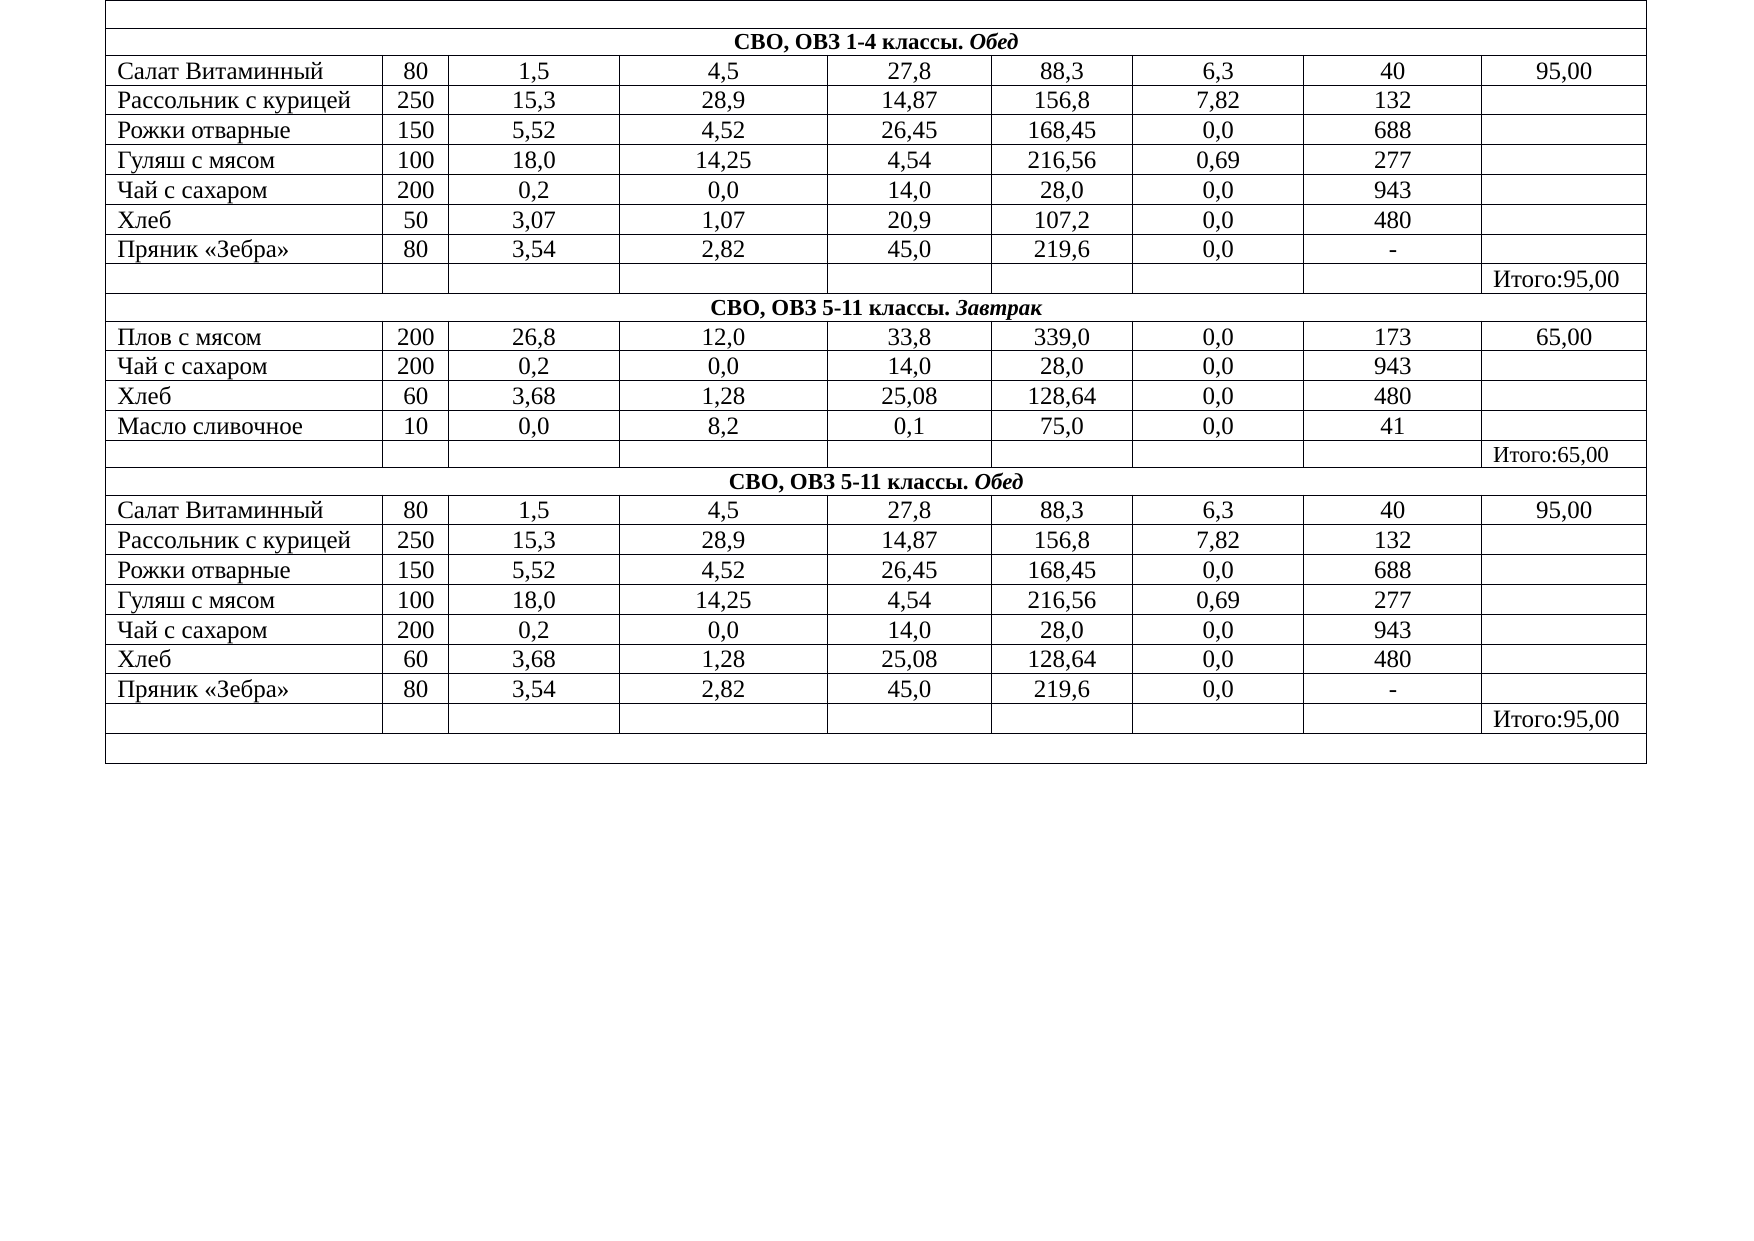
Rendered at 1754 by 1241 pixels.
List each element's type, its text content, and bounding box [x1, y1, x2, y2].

table_cell 8,2 [620, 411, 827, 440]
table_cell 28,9 [620, 86, 827, 114]
table_cell [1133, 441, 1303, 467]
table_cell Пряник «Зебра» [106, 674, 382, 703]
table_cell 277 [1304, 145, 1481, 174]
table_cell 2,82 [620, 235, 827, 263]
table_cell 0,0 [1133, 322, 1303, 350]
table_cell [1482, 86, 1646, 114]
table_cell [106, 264, 382, 293]
table_cell 3,54 [449, 235, 619, 263]
table_cell 0,69 [1133, 145, 1303, 174]
table_cell 0,0 [1133, 235, 1303, 263]
table_cell 18,0 [449, 585, 619, 614]
table_cell 2,82 [620, 674, 827, 703]
table_cell 100 [383, 585, 448, 614]
table_cell 480 [1304, 645, 1481, 673]
table_cell [1482, 205, 1646, 233]
table_cell 50 [383, 205, 448, 233]
table_cell Салат Витаминный [106, 56, 382, 84]
table_cell 128,64 [992, 381, 1132, 410]
table_cell 250 [383, 86, 448, 114]
table_cell 156,8 [992, 525, 1132, 554]
table_cell [1482, 145, 1646, 174]
table_cell 25,08 [828, 381, 991, 410]
table_cell 41 [1304, 411, 1481, 440]
table_cell 200 [383, 351, 448, 380]
table_cell [449, 441, 619, 467]
table_cell 3,68 [449, 645, 619, 673]
table_cell Рожки отварные [106, 115, 382, 144]
table_cell 168,45 [992, 115, 1132, 144]
table_cell 14,0 [828, 175, 991, 204]
table_cell [1133, 264, 1303, 293]
table_cell [1482, 351, 1646, 380]
table_cell 28,9 [620, 525, 827, 554]
table_cell [1482, 115, 1646, 144]
table_cell 14,87 [828, 86, 991, 114]
table_cell Салат Витаминный [106, 496, 382, 524]
table_cell [1304, 441, 1481, 467]
table_cell [1482, 674, 1646, 703]
table_cell 6,3 [1133, 496, 1303, 524]
table_cell [1482, 645, 1646, 673]
table_cell 7,82 [1133, 86, 1303, 114]
table_cell 943 [1304, 615, 1481, 643]
table_cell 60 [383, 381, 448, 410]
table_cell 14,25 [620, 145, 827, 174]
table_cell 132 [1304, 86, 1481, 114]
table_cell СВО, ОВЗ 5-11 классы. Обед [106, 468, 1646, 494]
table_cell - [1304, 235, 1481, 263]
table_cell 0,0 [1133, 205, 1303, 233]
table_cell Итого:95,00 [1482, 264, 1646, 293]
table_cell 0,0 [1133, 115, 1303, 144]
table_cell 60 [383, 645, 448, 673]
table_cell 45,0 [828, 235, 991, 263]
table_cell 10 [383, 411, 448, 440]
table_cell 40 [1304, 496, 1481, 524]
table_cell 128,64 [992, 645, 1132, 673]
table_cell [1304, 264, 1481, 293]
table_cell 250 [383, 525, 448, 554]
table_cell [383, 441, 448, 467]
table_cell 28,0 [992, 351, 1132, 380]
table_cell [1482, 525, 1646, 554]
table_cell 33,8 [828, 322, 991, 350]
table_cell 0,0 [449, 411, 619, 440]
table_cell [449, 264, 619, 293]
table_cell Гуляш с мясом [106, 145, 382, 174]
table_cell 0,0 [1133, 381, 1303, 410]
table_cell 168,45 [992, 555, 1132, 584]
table_cell 1,07 [620, 205, 827, 233]
table_cell [1482, 175, 1646, 204]
table_cell 219,6 [992, 235, 1132, 263]
table_cell 1,5 [449, 56, 619, 84]
table_cell 27,8 [828, 496, 991, 524]
table_cell - [1304, 674, 1481, 703]
table_cell 1,28 [620, 381, 827, 410]
table_cell 3,07 [449, 205, 619, 233]
table_cell 4,52 [620, 555, 827, 584]
table_cell 150 [383, 115, 448, 144]
table_cell Рассольник с курицей [106, 86, 382, 114]
table_cell 0,2 [449, 615, 619, 643]
table_cell 0,0 [620, 615, 827, 643]
table_cell 688 [1304, 555, 1481, 584]
table_cell 25,08 [828, 645, 991, 673]
table_cell 0,0 [1133, 555, 1303, 584]
table_cell [449, 704, 619, 733]
table_cell [620, 264, 827, 293]
table_cell [1482, 381, 1646, 410]
table_cell 5,52 [449, 555, 619, 584]
table_cell 88,3 [992, 496, 1132, 524]
table_cell 18,0 [449, 145, 619, 174]
table_cell 14,0 [828, 351, 991, 380]
table_cell [1482, 615, 1646, 643]
table_cell 75,0 [992, 411, 1132, 440]
table_cell 0,0 [1133, 351, 1303, 380]
table_cell Рожки отварные [106, 555, 382, 584]
table_cell 156,8 [992, 86, 1132, 114]
table_cell [828, 264, 991, 293]
table_cell 4,5 [620, 56, 827, 84]
table_cell [106, 441, 382, 467]
table_cell [1482, 411, 1646, 440]
table_cell [992, 441, 1132, 467]
table_cell Пряник «Зебра» [106, 235, 382, 263]
table_cell Чай с сахаром [106, 351, 382, 380]
table_cell 107,2 [992, 205, 1132, 233]
table_cell 20,9 [828, 205, 991, 233]
table_cell Хлеб [106, 645, 382, 673]
table_cell [1482, 555, 1646, 584]
table_cell 3,68 [449, 381, 619, 410]
table_cell 150 [383, 555, 448, 584]
table_cell 0,0 [1133, 674, 1303, 703]
table_cell 80 [383, 674, 448, 703]
table_cell 4,52 [620, 115, 827, 144]
table_cell 216,56 [992, 145, 1132, 174]
table_cell Хлеб [106, 205, 382, 233]
table_cell [828, 704, 991, 733]
table_cell 0,0 [620, 351, 827, 380]
table_cell [383, 264, 448, 293]
table_cell 4,54 [828, 145, 991, 174]
table_cell СВО, ОВЗ 1-4 классы. Обед [106, 29, 1646, 55]
table_cell Рассольник с курицей [106, 525, 382, 554]
table_cell 480 [1304, 381, 1481, 410]
table_cell [106, 704, 382, 733]
table_cell 200 [383, 615, 448, 643]
table_cell 88,3 [992, 56, 1132, 84]
table_cell 14,25 [620, 585, 827, 614]
table_cell 0,2 [449, 351, 619, 380]
table_cell 4,5 [620, 496, 827, 524]
table_cell 0,69 [1133, 585, 1303, 614]
table_cell 28,0 [992, 175, 1132, 204]
table_cell 0,2 [449, 175, 619, 204]
table_cell 1,5 [449, 496, 619, 524]
table_cell 27,8 [828, 56, 991, 84]
table_cell [1482, 235, 1646, 263]
table_cell 0,0 [620, 175, 827, 204]
table_cell 80 [383, 56, 448, 84]
table_cell [828, 441, 991, 467]
table_cell 80 [383, 235, 448, 263]
table_cell [620, 441, 827, 467]
table_cell [383, 704, 448, 733]
table_cell 943 [1304, 175, 1481, 204]
table_cell Чай с сахаром [106, 615, 382, 643]
table_cell [1482, 585, 1646, 614]
table_cell 339,0 [992, 322, 1132, 350]
table_cell 277 [1304, 585, 1481, 614]
table_cell 0,1 [828, 411, 991, 440]
table_cell 26,8 [449, 322, 619, 350]
table_cell Гуляш с мясом [106, 585, 382, 614]
table_cell 80 [383, 496, 448, 524]
table_cell 200 [383, 175, 448, 204]
table_cell 45,0 [828, 674, 991, 703]
table_cell [106, 1, 1646, 27]
table_cell 95,00 [1482, 496, 1646, 524]
table_cell 480 [1304, 205, 1481, 233]
table_cell [992, 704, 1132, 733]
table_cell 1,28 [620, 645, 827, 673]
table_cell 12,0 [620, 322, 827, 350]
table_cell Итого:65,00 [1482, 441, 1646, 467]
table_cell 14,0 [828, 615, 991, 643]
table_cell [1133, 704, 1303, 733]
table_cell 15,3 [449, 86, 619, 114]
table_cell 40 [1304, 56, 1481, 84]
table_cell 6,3 [1133, 56, 1303, 84]
table_cell 4,54 [828, 585, 991, 614]
table_cell 0,0 [1133, 411, 1303, 440]
table_cell 5,52 [449, 115, 619, 144]
table_cell 200 [383, 322, 448, 350]
table_cell 26,45 [828, 555, 991, 584]
table_cell 132 [1304, 525, 1481, 554]
table_cell 216,56 [992, 585, 1132, 614]
table_cell 688 [1304, 115, 1481, 144]
table_cell 100 [383, 145, 448, 174]
table_cell 219,6 [992, 674, 1132, 703]
table_cell СВО, ОВЗ 5-11 классы. Завтрак [106, 294, 1646, 321]
table_cell 0,0 [1133, 175, 1303, 204]
table_cell 0,0 [1133, 615, 1303, 643]
table_cell [1304, 704, 1481, 733]
table_cell [106, 734, 1646, 763]
table_cell 65,00 [1482, 322, 1646, 350]
table_cell 943 [1304, 351, 1481, 380]
table_cell 3,54 [449, 674, 619, 703]
table_cell Плов с мясом [106, 322, 382, 350]
table_cell [992, 264, 1132, 293]
table_cell 7,82 [1133, 525, 1303, 554]
table_cell 15,3 [449, 525, 619, 554]
table_cell 95,00 [1482, 56, 1646, 84]
table_cell Хлеб [106, 381, 382, 410]
table_cell Масло сливочное [106, 411, 382, 440]
table_cell Итого:95,00 [1482, 704, 1646, 733]
table_cell 28,0 [992, 615, 1132, 643]
table_cell 14,87 [828, 525, 991, 554]
table_cell 26,45 [828, 115, 991, 144]
table_cell 173 [1304, 322, 1481, 350]
table_cell Чай с сахаром [106, 175, 382, 204]
table_cell [620, 704, 827, 733]
table_cell 0,0 [1133, 645, 1303, 673]
